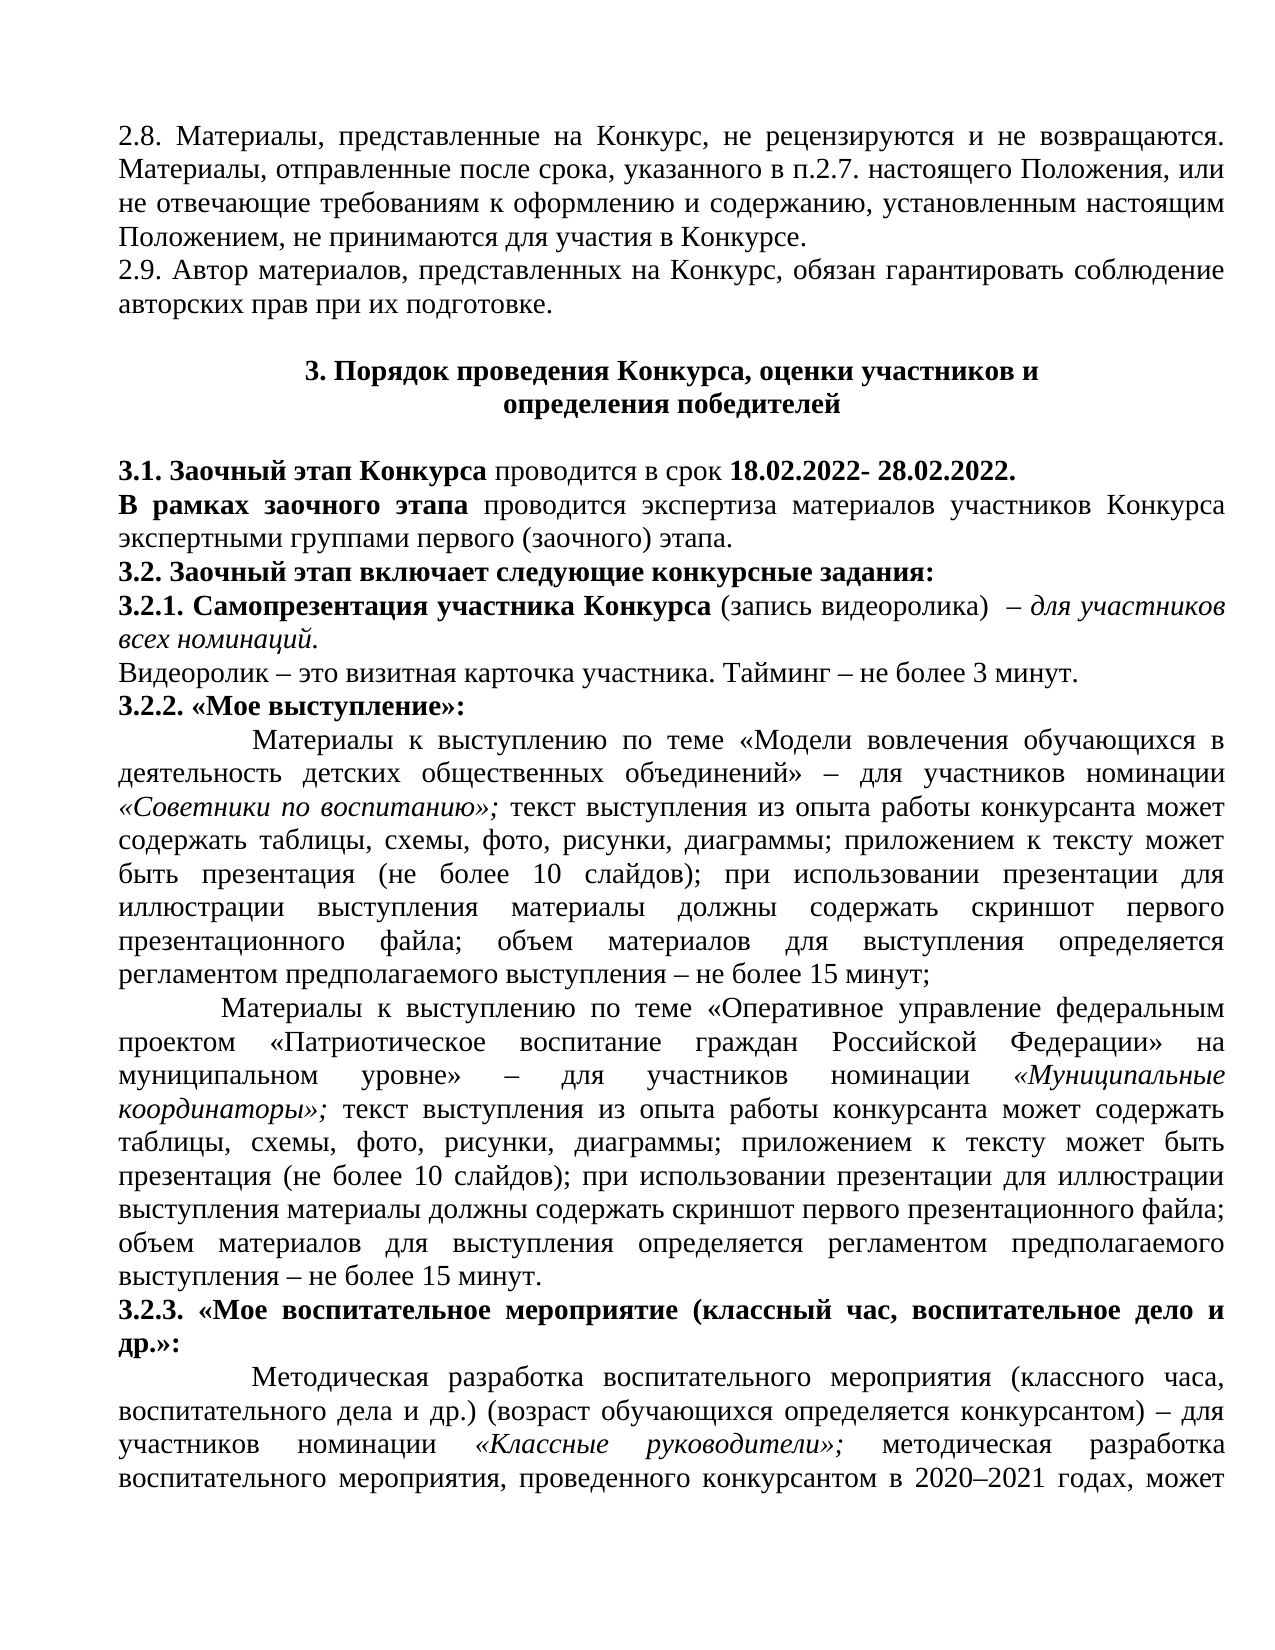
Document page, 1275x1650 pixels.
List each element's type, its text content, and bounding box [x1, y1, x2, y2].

text 3.2.2. «Мое выступление»: [118, 688, 1226, 722]
text 3.1. Заочный этап Конкурса проводится в срок 18.02.2022- 28.02.2022. [118, 453, 1226, 487]
text 3.2.1. Самопрезентация участника Конкурса (запись видеоролика) – для участников всех номинаций. [118, 588, 1226, 655]
text 2.9. Автор материалов, представленных на Конкурс, обязан гарантировать соблюдение авторских прав при их подготовке. [118, 252, 1226, 319]
text Видеоролик – это визитная карточка участника. Тайминг – не более 3 минут. [118, 655, 1226, 688]
text 2.8. Материалы, представленные на Конкурс, не рецензируются и не возвращаются. Материалы, отправленные после срока, указанного в п.2.7. настоящего Положения, или не отвечающие требованиям к оформлению и содержанию, установленным настоящим Положением, не принимаются для участия в Конкурсе. [118, 118, 1226, 252]
text В рамках заочного этапа проводится экспертиза материалов участников Конкурса экспертными группами первого (заочного) этапа. [118, 487, 1226, 554]
text 3.2.3. «Мое воспитательное мероприятие (классный час, воспитательное дело и др.»: [118, 1292, 1226, 1359]
text Материалы к выступлению по теме «Оперативное управление федеральным проектом «Патриотическое воспитание граждан Российской Федерации» на муниципальном уровне» – для участников номинации «Муниципальные координаторы»; текст выступления из опыта работы конкурсанта может содержать таблицы, схемы, фото, рисунки, диаграммы; приложением к тексту может быть презентация (не более 10 слайдов); при использовании презентации для иллюстрации выступления материалы должны содержать скриншот первого презентационного файла; объем материалов для выступления определяется регламентом предполагаемого выступления – не более 15 минут. [118, 990, 1226, 1292]
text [118, 1359, 1226, 1493]
text определения победителей [118, 386, 1226, 420]
text 3.2. Заочный этап включает следующие конкурсные задания: [118, 554, 1226, 588]
text 3. Порядок проведения Конкурса, оценки участников и [118, 353, 1226, 386]
text Материалы к выступлению по теме «Модели вовлечения обучающихся в деятельность детских общественных объединений» – для участников номинации «Советники по воспитанию»; текст выступления из опыта работы конкурсанта может содержать таблицы, схемы, фото, рисунки, диаграммы; приложением к тексту может быть презентация (не более 10 слайдов); при использовании презентации для иллюстрации выступления материалы должны содержать скриншот первого презентационного файла; объем материалов для выступления определяется регламентом предполагаемого выступления – не более 15 минут; [118, 722, 1226, 990]
